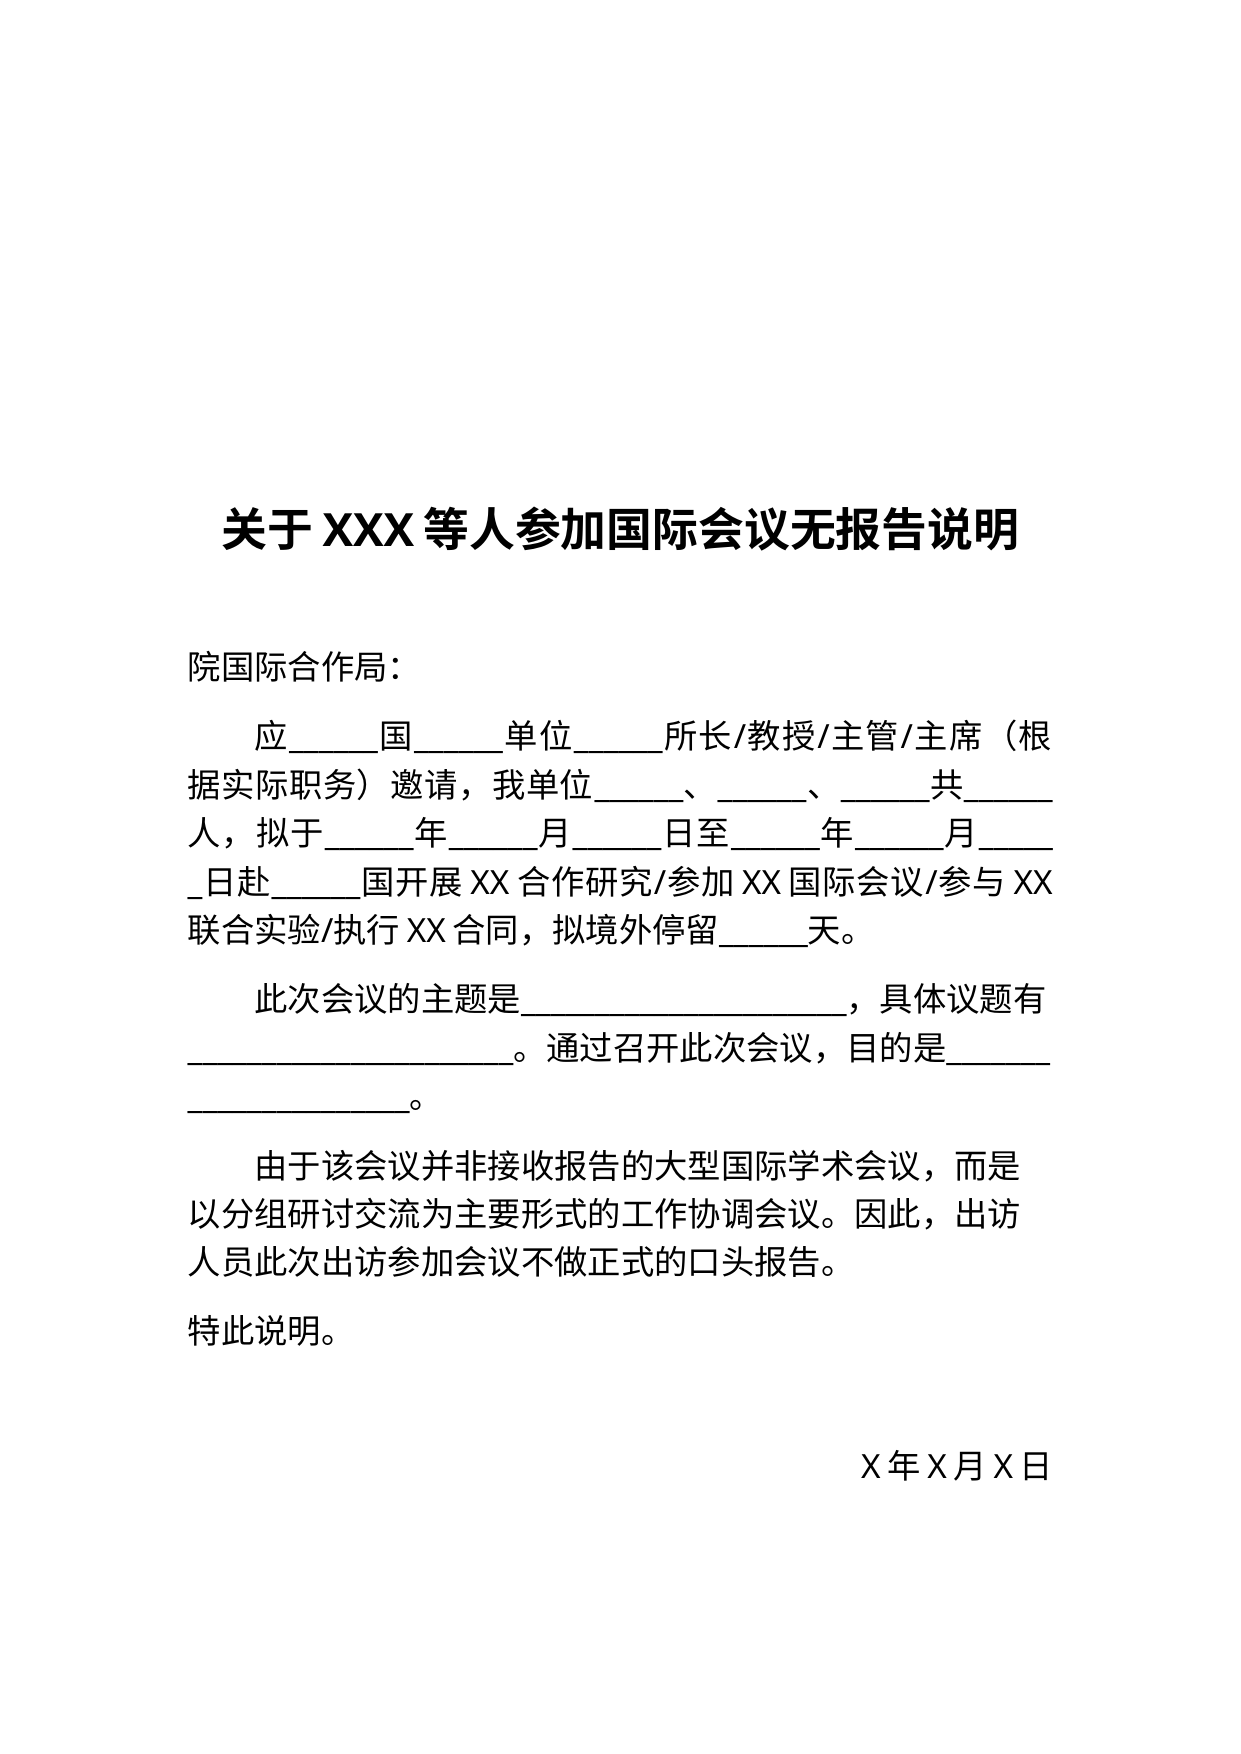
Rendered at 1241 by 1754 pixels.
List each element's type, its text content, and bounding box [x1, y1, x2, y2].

text 院国际合作局： [187, 641, 1053, 689]
text 由于该会议并非接收报告的大型国际学术会议，而是以分组研讨交流为主要形式的工作协调会议。因此，出访人员此次出访参加会议不做正式的口头报告。 [187, 1139, 1053, 1284]
text 此次会议的主题是______________________，具体议题有______________________。通过召开此次会议，目的是______________________。 [187, 973, 1053, 1118]
text 特此说明。 [187, 1305, 1053, 1353]
text 关于XXX等人参加国际会议无报告说明 [187, 493, 1053, 560]
list 应______国______单位______所长/教授/主管/主席（根据实际职务）邀请，我单位______、______、______共______人，拟于______年______月______日至______年______月______日赴______国开展XX合作研究/参加XX国际会议/参与XX联合实验/执行XX合同，拟境外停留______天。 [187, 710, 1053, 952]
text X年X月X日 [187, 1440, 1053, 1489]
